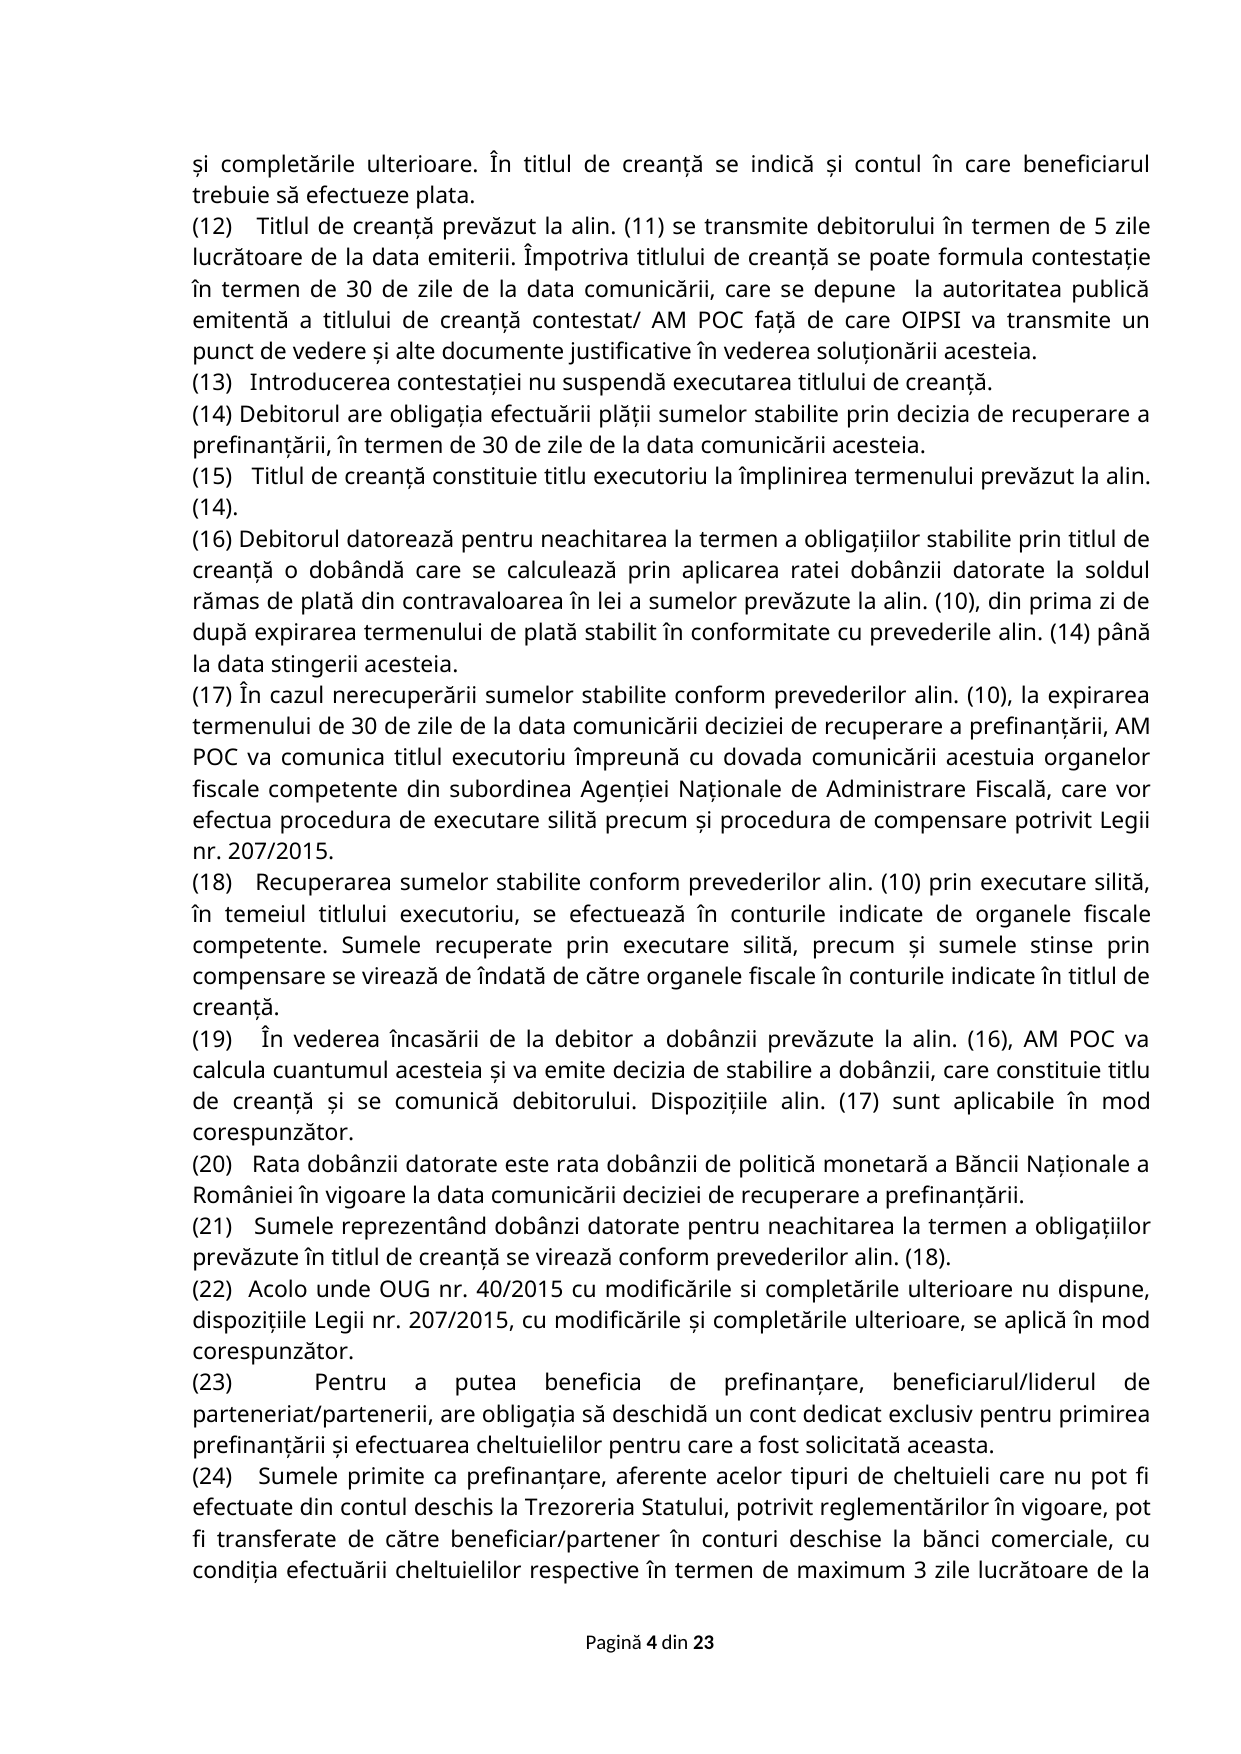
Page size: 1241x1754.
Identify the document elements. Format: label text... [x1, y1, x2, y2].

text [192, 1460, 1152, 1585]
text (13) Introducerea contestaţiei nu suspendă executarea titlului de creanţă. [192, 366, 1152, 398]
text (17) În cazul nerecuperării sumelor stabilite conform prevederilor alin. (10), la expirarea termenului de 30 de zile de la data comunicării deciziei de recuperare a prefinanţării, AM POC va comunica titlul executoriu împreună cu dovada comunicării acestuia organelor fiscale competente din subordinea Agenţiei Naţionale de Administrare Fiscală, care vor efectua procedura de executare silită precum şi procedura de compensare potrivit Legii nr. 207/2015. [192, 679, 1152, 866]
text (18) Recuperarea sumelor stabilite conform prevederilor alin. (10) prin executare silită, în temeiul titlului executoriu, se efectuează în conturile indicate de organele fiscale competente. Sumele recuperate prin executare silită, precum şi sumele stinse prin compensare se virează de îndată de către organele fiscale în conturile indicate în titlul de creanţă. [192, 866, 1152, 1023]
text (12) Titlul de creanţă prevăzut la alin. (11) se transmite debitorului în termen de 5 zile lucrătoare de la data emiterii. Împotriva titlului de creanţă se poate formula contestaţie în termen de 30 de zile de la data comunicării, care se depune la autoritatea publică emitentă a titlului de creanţă contestat/ AM POC faţă de care OIPSI va transmite un punct de vedere şi alte documente justificative în vederea soluţionării acesteia. [192, 210, 1152, 366]
text (15) Titlul de creanţă constituie titlu executoriu la împlinirea termenului prevăzut la alin. (14). [192, 460, 1152, 523]
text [192, 148, 1152, 210]
text (21) Sumele reprezentând dobânzi datorate pentru neachitarea la termen a obligaţiilor prevăzute în titlul de creanţă se virează conform prevederilor alin. (18). [192, 1210, 1152, 1273]
text (20) Rata dobânzii datorate este rata dobânzii de politică monetară a Băncii Naţionale a României în vigoare la data comunicării deciziei de recuperare a prefinanţării. [192, 1148, 1152, 1210]
text (14) Debitorul are obligaţia efectuării plăţii sumelor stabilite prin decizia de recuperare a prefinanţării, în termen de 30 de zile de la data comunicării acesteia. [192, 398, 1152, 460]
text (23) Pentru a putea beneficia de prefinanţare, beneficiarul/liderul de parteneriat/partenerii, are obligaţia să deschidă un cont dedicat exclusiv pentru primirea prefinanţării şi efectuarea cheltuielilor pentru care a fost solicitată aceasta. [192, 1366, 1152, 1460]
text (16) Debitorul datorează pentru neachitarea la termen a obligaţiilor stabilite prin titlul de creanţă o dobândă care se calculează prin aplicarea ratei dobânzii datorate la soldul rămas de plată din contravaloarea în lei a sumelor prevăzute la alin. (10), din prima zi de după expirarea termenului de plată stabilit în conformitate cu prevederile alin. (14) până la data stingerii acesteia. [192, 523, 1152, 679]
text (19) În vederea încasării de la debitor a dobânzii prevăzute la alin. (16), AM POC va calcula cuantumul acesteia şi va emite decizia de stabilire a dobânzii, care constituie titlu de creanţă şi se comunică debitorului. Dispoziţiile alin. (17) sunt aplicabile în mod corespunzător. [192, 1023, 1152, 1148]
text (22) Acolo unde OUG nr. 40/2015 cu modificările si completările ulterioare nu dispune, dispozițiile Legii nr. 207/2015, cu modificările și completările ulterioare, se aplică în mod corespunzător. [192, 1273, 1152, 1366]
